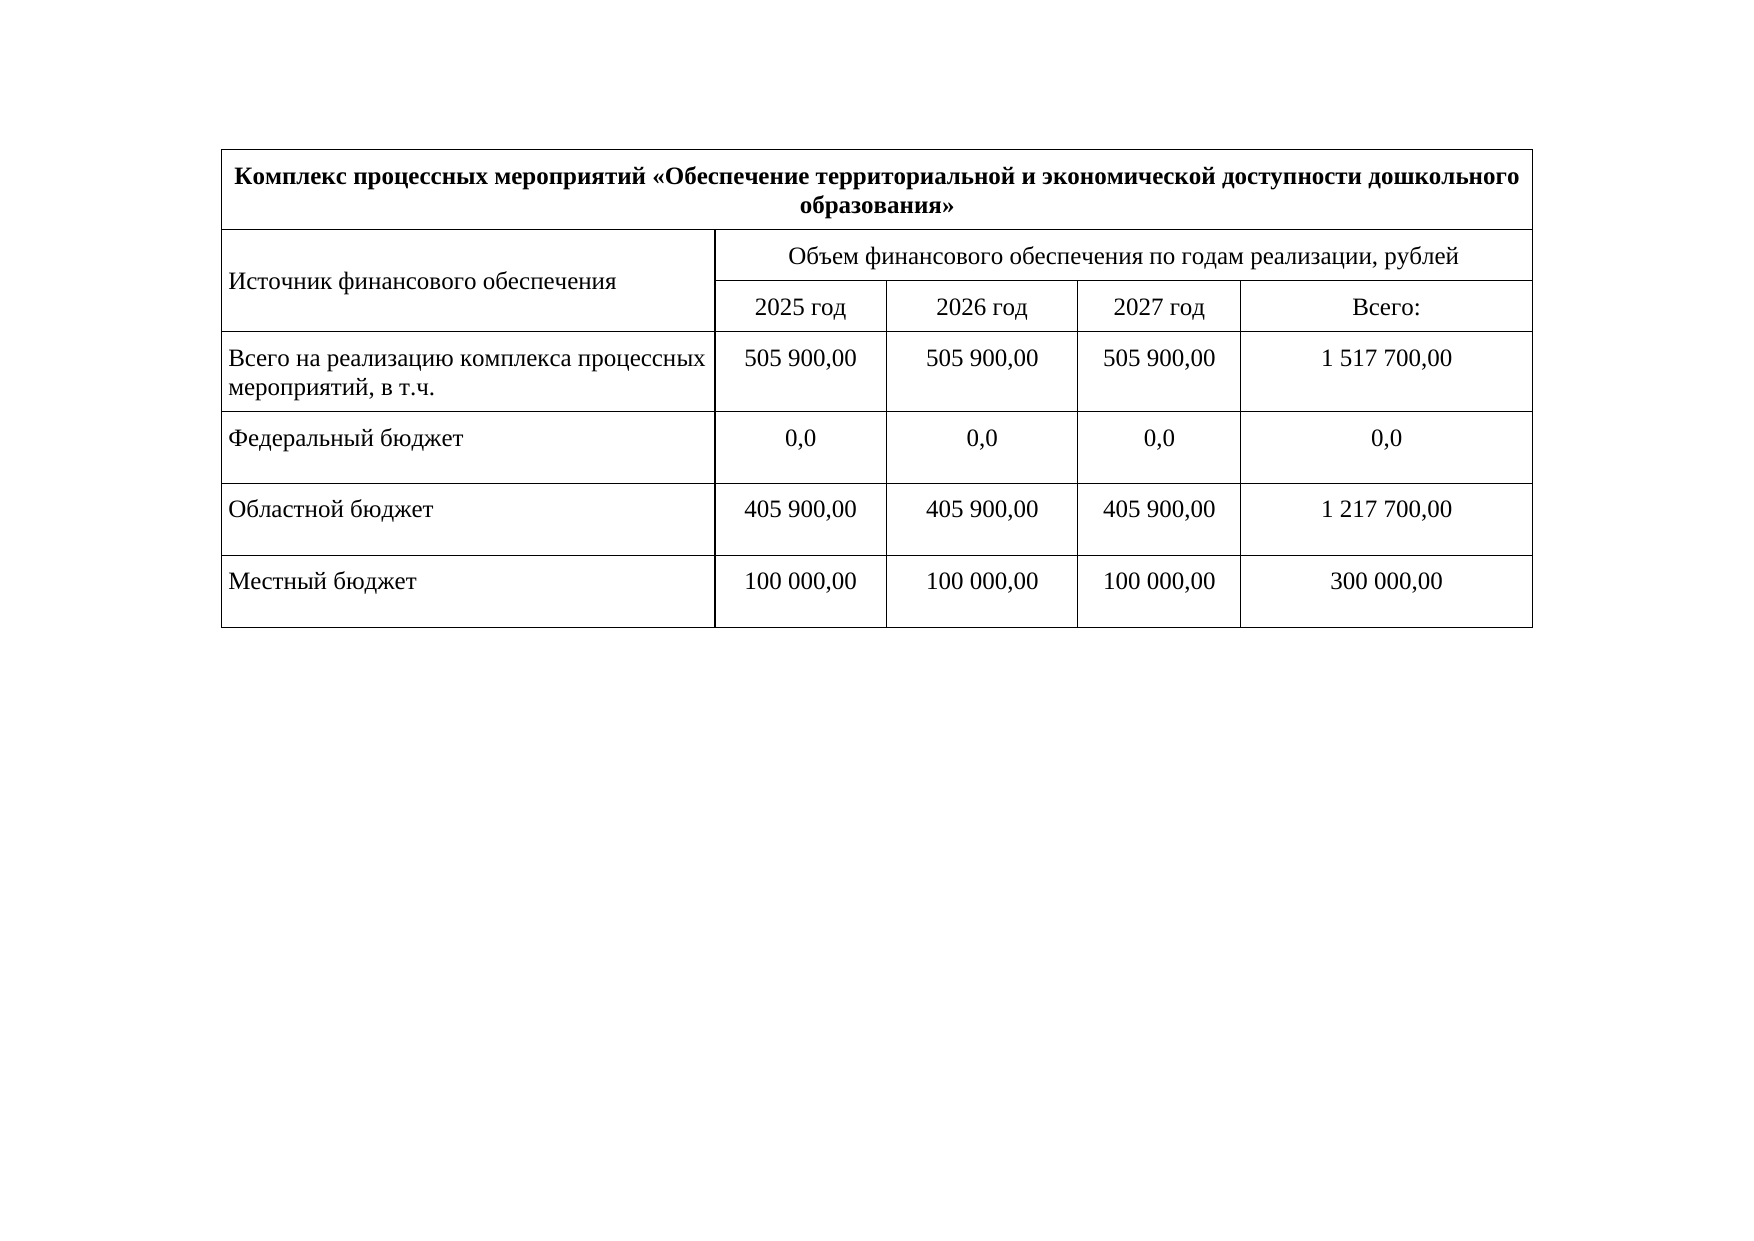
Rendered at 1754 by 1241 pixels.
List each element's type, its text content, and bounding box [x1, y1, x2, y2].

table_cell Источник финансового обеспечения [222, 230, 714, 331]
table_cell 505 900,00 [887, 332, 1077, 411]
table_cell 1 217 700,00 [1241, 484, 1532, 555]
table_cell Всего: [1241, 281, 1532, 331]
table_cell 100 000,00 [887, 556, 1077, 627]
table_cell 505 900,00 [716, 332, 886, 411]
table_cell 505 900,00 [1078, 332, 1240, 411]
table_cell Областной бюджет [222, 484, 714, 555]
table_cell 0,0 [1241, 412, 1532, 483]
table_cell 405 900,00 [716, 484, 886, 555]
table_cell 0,0 [887, 412, 1077, 483]
table_cell 2027 год [1078, 281, 1240, 331]
table_cell Местный бюджет [222, 556, 714, 627]
table_cell 0,0 [1078, 412, 1240, 483]
table_cell 100 000,00 [716, 556, 886, 627]
table_header Комплекс процессных мероприятий «Обеспечение территориальной и экономической доступности дошкольного образования» [222, 150, 1532, 229]
table_cell 100 000,00 [1078, 556, 1240, 627]
table_cell Всего на реализацию комплекса процессных мероприятий, в т.ч. [222, 332, 714, 411]
table_cell 1 517 700,00 [1241, 332, 1532, 411]
table_cell 405 900,00 [1078, 484, 1240, 555]
table_cell 2026 год [887, 281, 1077, 331]
table_cell Федеральный бюджет [222, 412, 714, 483]
table_cell Объем финансового обеспечения по годам реализации, рублей [716, 230, 1532, 280]
table_cell 0,0 [716, 412, 886, 483]
table_cell 405 900,00 [887, 484, 1077, 555]
table_cell 300 000,00 [1241, 556, 1532, 627]
table_cell 2025 год [716, 281, 886, 331]
